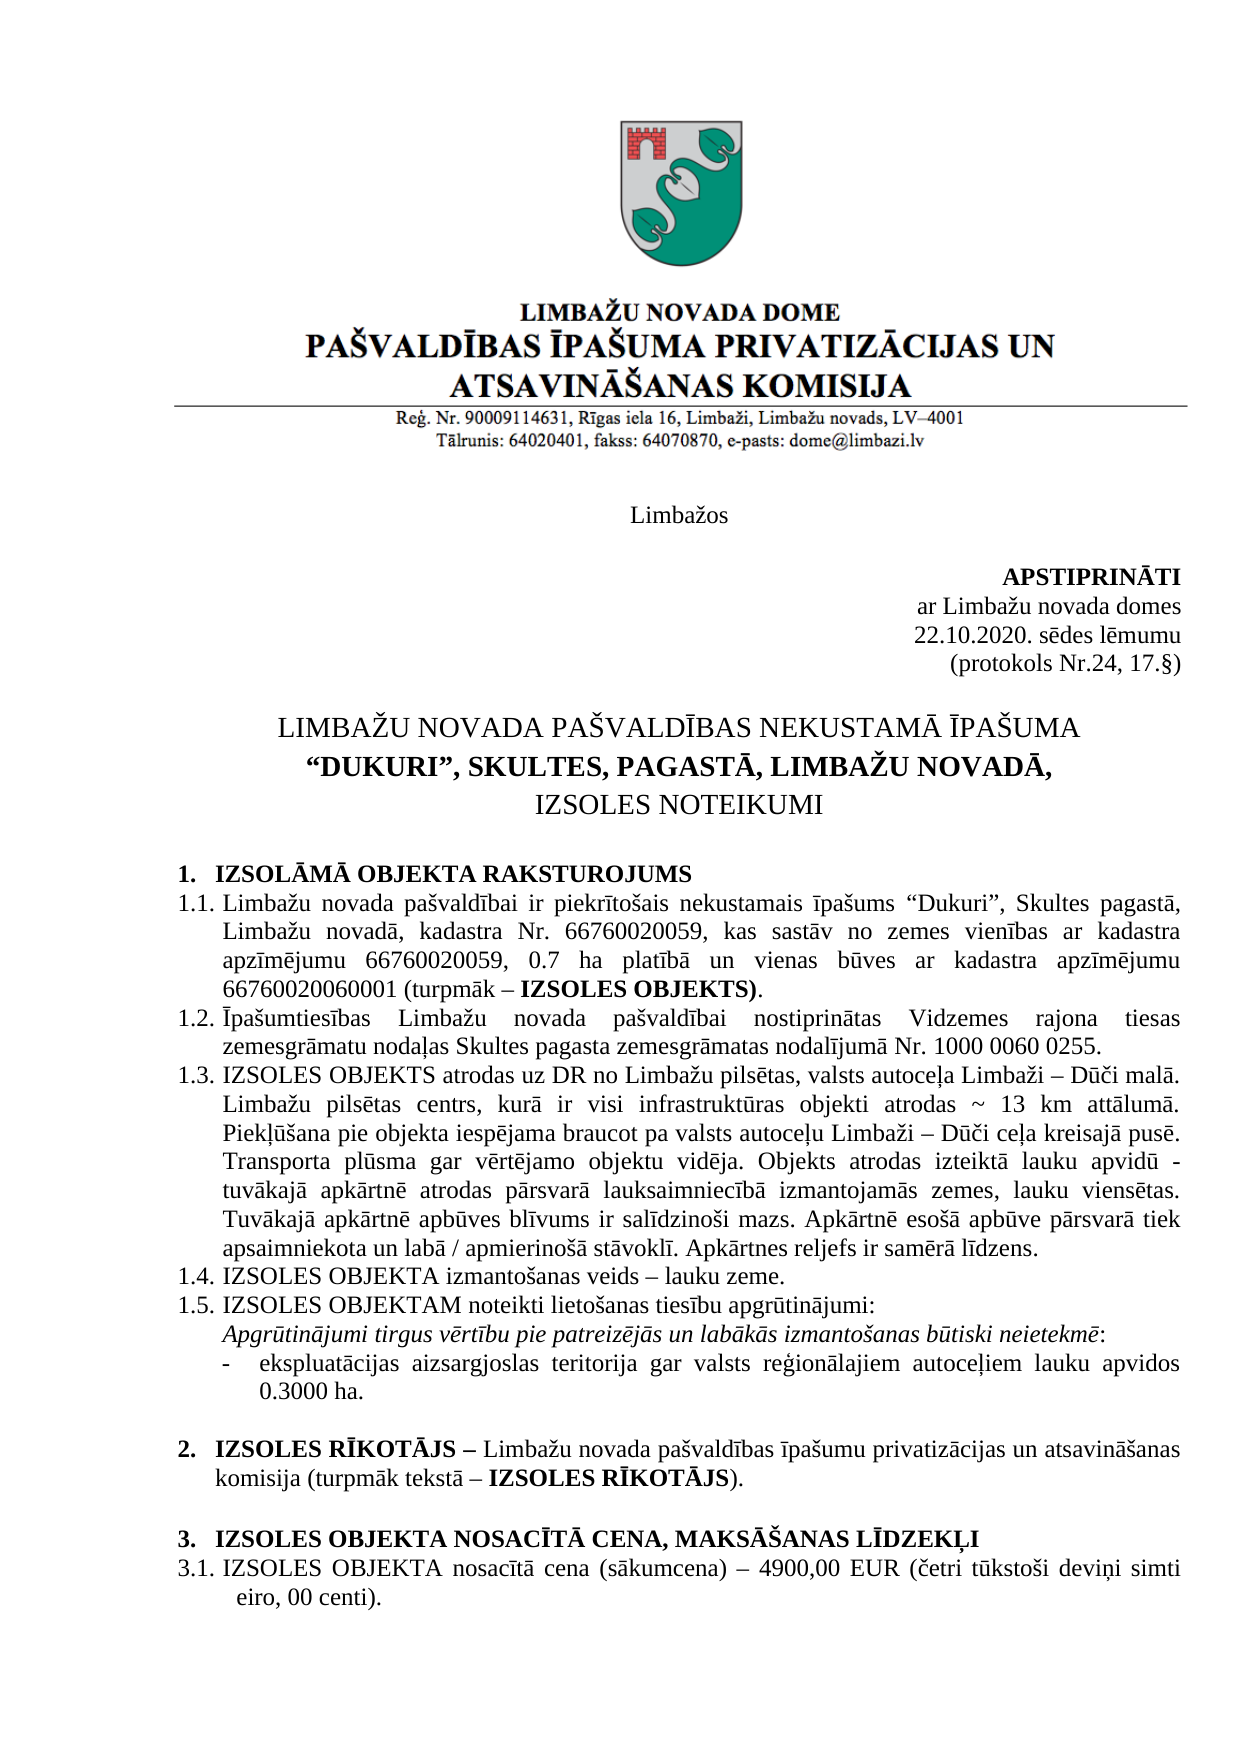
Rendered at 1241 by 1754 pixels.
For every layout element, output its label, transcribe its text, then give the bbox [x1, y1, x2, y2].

text 22.10.2020. sēdes lēmumu [177, 620, 1181, 648]
list IZSOLĀMĀ OBJEKTA RAKSTUROJUMS [177, 859, 1181, 888]
picture [0, 1, 1236, 452]
list Īpašumtiesības Limbažu novada pašvaldībai nostiprinātas Vidzemes rajona tiesas zemesgrāmatu nodaļas Skultes pagasta zemesgrāmatas nodalījumā Nr. 1000 0060 0255. [177, 1003, 1181, 1060]
text IZSOLES NOTEIKUMI [177, 787, 1181, 821]
text APSTIPRINĀTI [852, 562, 1181, 591]
list ekspluatācijas aizsargjoslas teritorija gar valsts reģionālajiem autoceļiem lauku apvidos 0.3000 ha. [222, 1348, 1181, 1405]
text “Dukuri”, Skultes, pagastā, Limbažu novadā, [177, 749, 1181, 782]
list IZSOLES RĪKOTĀJS – Limbažu novada pašvaldības īpašumu privatizācijas un atsavināšanas komisija (turpmāk tekstā – IZSOLES RĪKOTĀJS). [177, 1434, 1181, 1491]
list IZSOLES OBJEKTA NOSACĪTĀ CENA, MAKSĀŠANAS LĪDZEKĻI [177, 1524, 1181, 1553]
list IZSOLES OBJEKTA izmantošanas veids – lauku zeme. [177, 1261, 1181, 1290]
text limbažu NOVADA pašvaldības NEKUSTAMĀ ĪPAŠUMA [177, 710, 1181, 744]
list IZSOLES OBJEKTA nosacītā cena (sākumcena) – 4900,00 EUR (četri tūkstoši deviņi simti eiro, 00 centi). [177, 1553, 1181, 1611]
list Apgrūtinājumi tirgus vērtību pie patreizējās un labākās izmantošanas būtiski neietekmē: [222, 1319, 1181, 1348]
text Limbažos [177, 500, 1181, 529]
list IZSOLES OBJEKTS atrodas uz DR no Limbažu pilsētas, valsts autoceļa Limbaži – Dūči malā. Limbažu pilsētas centrs, kurā ir visi infrastruktūras objekti atrodas ~ 13 km attālumā. Piekļūšana pie objekta iespējama braucot pa valsts autoceļu Limbaži – Dūči ceļa kreisajā pusē. Transporta plūsma gar vērtējamo objektu vidēja. Objekts atrodas izteiktā lauku apvidū - tuvākajā apkārtnē atrodas pārsvarā lauksaimniecībā izmantojamās zemes, lauku viensētas. Tuvākajā apkārtnē apbūves blīvums ir salīdzinoši mazs. Apkārtnē esošā apbūve pārsvarā tiek apsaimniekota un labā / apmierinošā stāvoklī. Apkārtnes reljefs ir samērā līdzens. [177, 1060, 1181, 1261]
list Limbažu novada pašvaldībai ir piekrītošais nekustamais īpašums “Dukuri”, Skultes pagastā, Limbažu novadā, kadastra Nr. 66760020059, kas sastāv no zemes vienības ar kadastra apzīmējumu 66760020059, 0.7 ha platībā un vienas būves ar kadastra apzīmējumu 66760020060001 (turpmāk – IZSOLES OBJEKTS). [177, 888, 1181, 1003]
list IZSOLES OBJEKTAM noteikti lietošanas tiesību apgrūtinājumi: [177, 1290, 1181, 1319]
text (protokols Nr.24, 17.§) [177, 648, 1181, 677]
text ar Limbažu novada domes [477, 591, 1181, 620]
